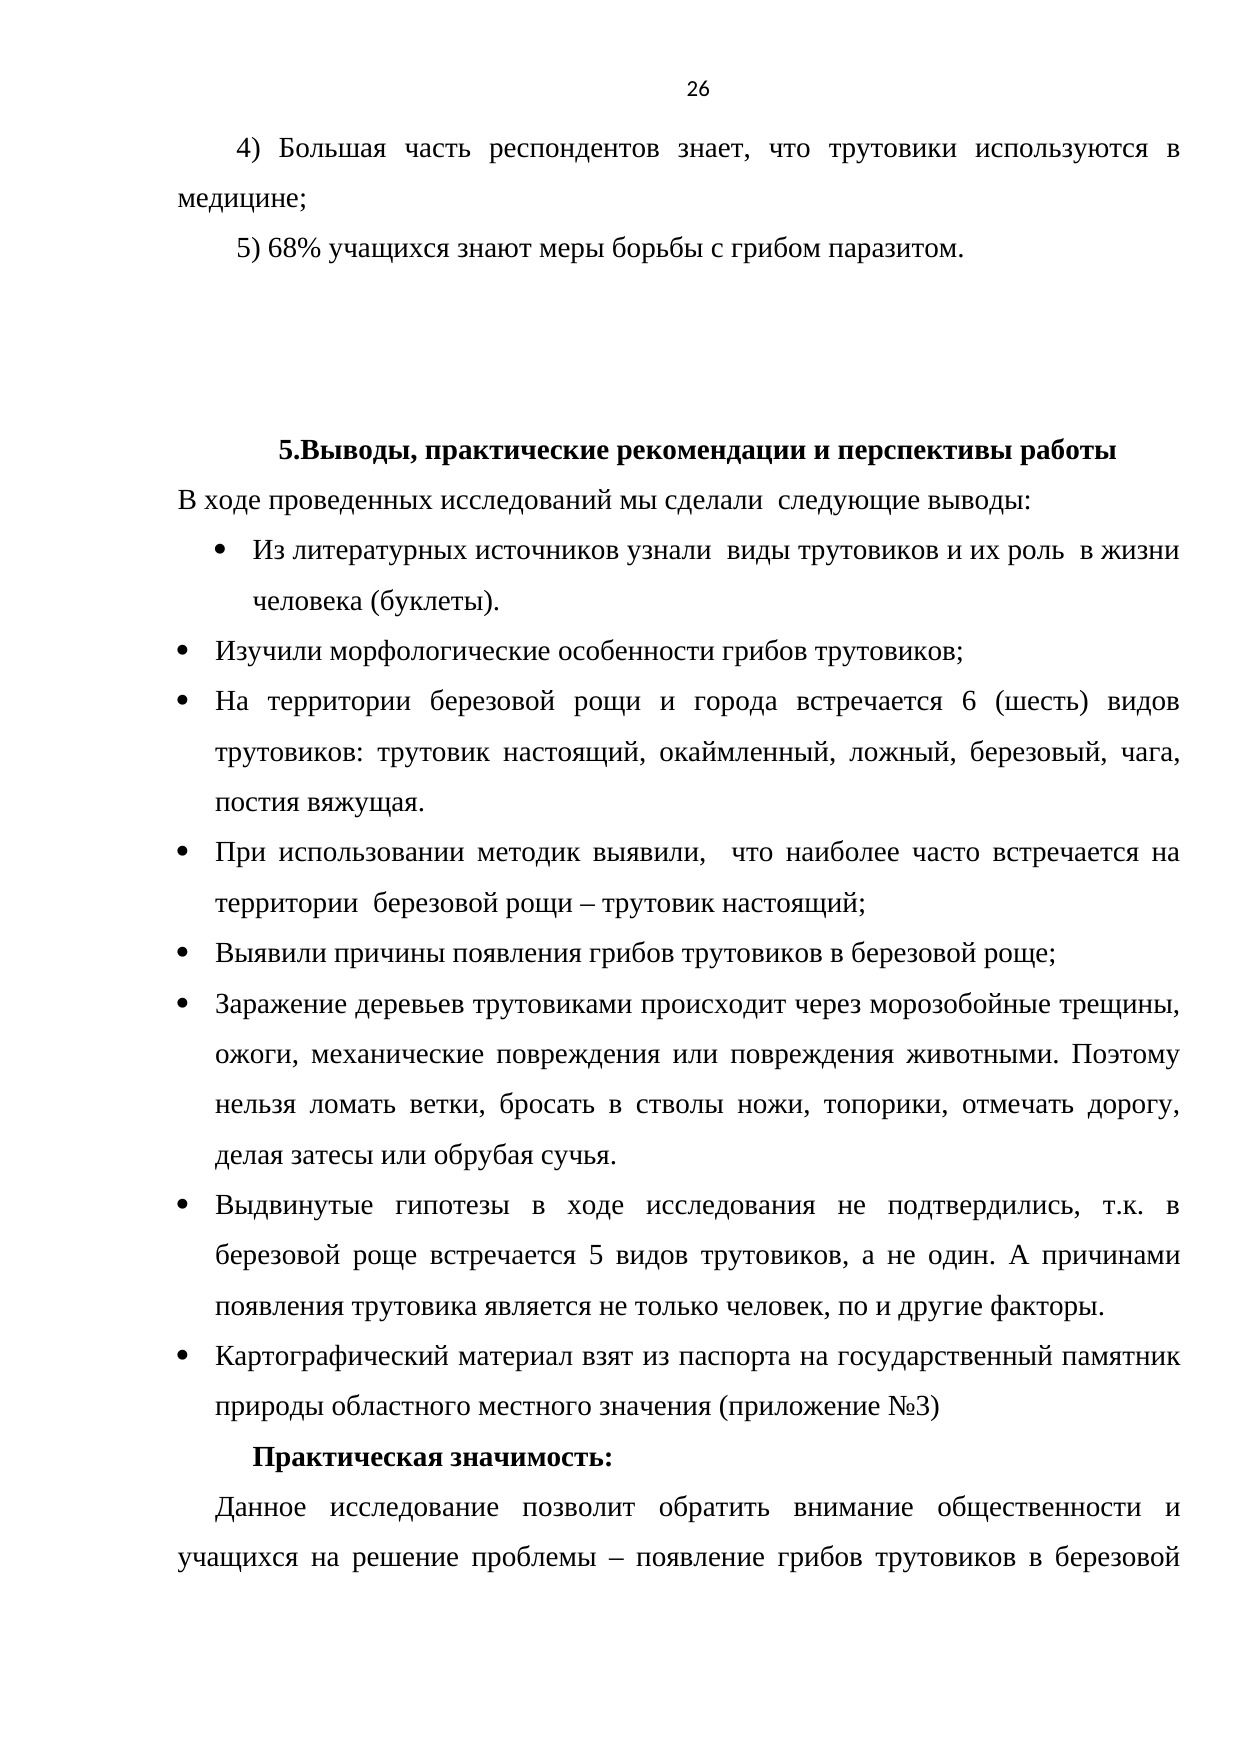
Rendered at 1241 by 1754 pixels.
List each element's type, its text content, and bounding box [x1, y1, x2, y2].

text 4) Большая часть респондентов знает, что трутовики используются в медицине; [177, 130, 1181, 214]
list Практическая значимость: [252, 1439, 1181, 1472]
list Выдвинутые гипотезы в ходе исследования не подтвердились, т.к. в березовой роще встречается 5 видов трутовиков, а не один. А причинами появления трутовика является не только человек, по и другие факторы. [177, 1187, 1181, 1321]
list Картографический материал взят из паспорта на государственный памятник природы областного местного значения (приложение №3) [177, 1338, 1181, 1422]
list В ходе проведенных исследований мы сделали следующие выводы: [177, 482, 1181, 516]
list На территории березовой рощи и города встречается 6 (шесть) видов трутовиков: трутовик настоящий, окаймленный, ложный, березовый, чага, постия вяжущая. [177, 683, 1181, 818]
text 5.Выводы, практические рекомендации и перспективы работы [215, 432, 1181, 465]
list Заражение деревьев трутовиками происходит через морозобойные трещины, ожоги, механические повреждения или повреждения животными. Поэтому нельзя ломать ветки, бросать в стволы ножи, топорики, отмечать дорогу, делая затесы или обрубая сучья. [177, 986, 1181, 1170]
text 5) 68% учащихся знают меры борьбы с грибом паразитом. [177, 231, 1181, 264]
list При использовании методик выявили, что наиболее часто встречается на территории березовой рощи – трутовик настоящий; [177, 834, 1181, 918]
list Из литературных источников узнали виды трутовиков и их роль в жизни человека (буклеты). [215, 532, 1181, 616]
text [177, 1489, 1181, 1573]
list Изучили морфологические особенности грибов трутовиков; [177, 633, 1181, 667]
list Выявили причины появления грибов трутовиков в березовой роще; [177, 935, 1181, 969]
